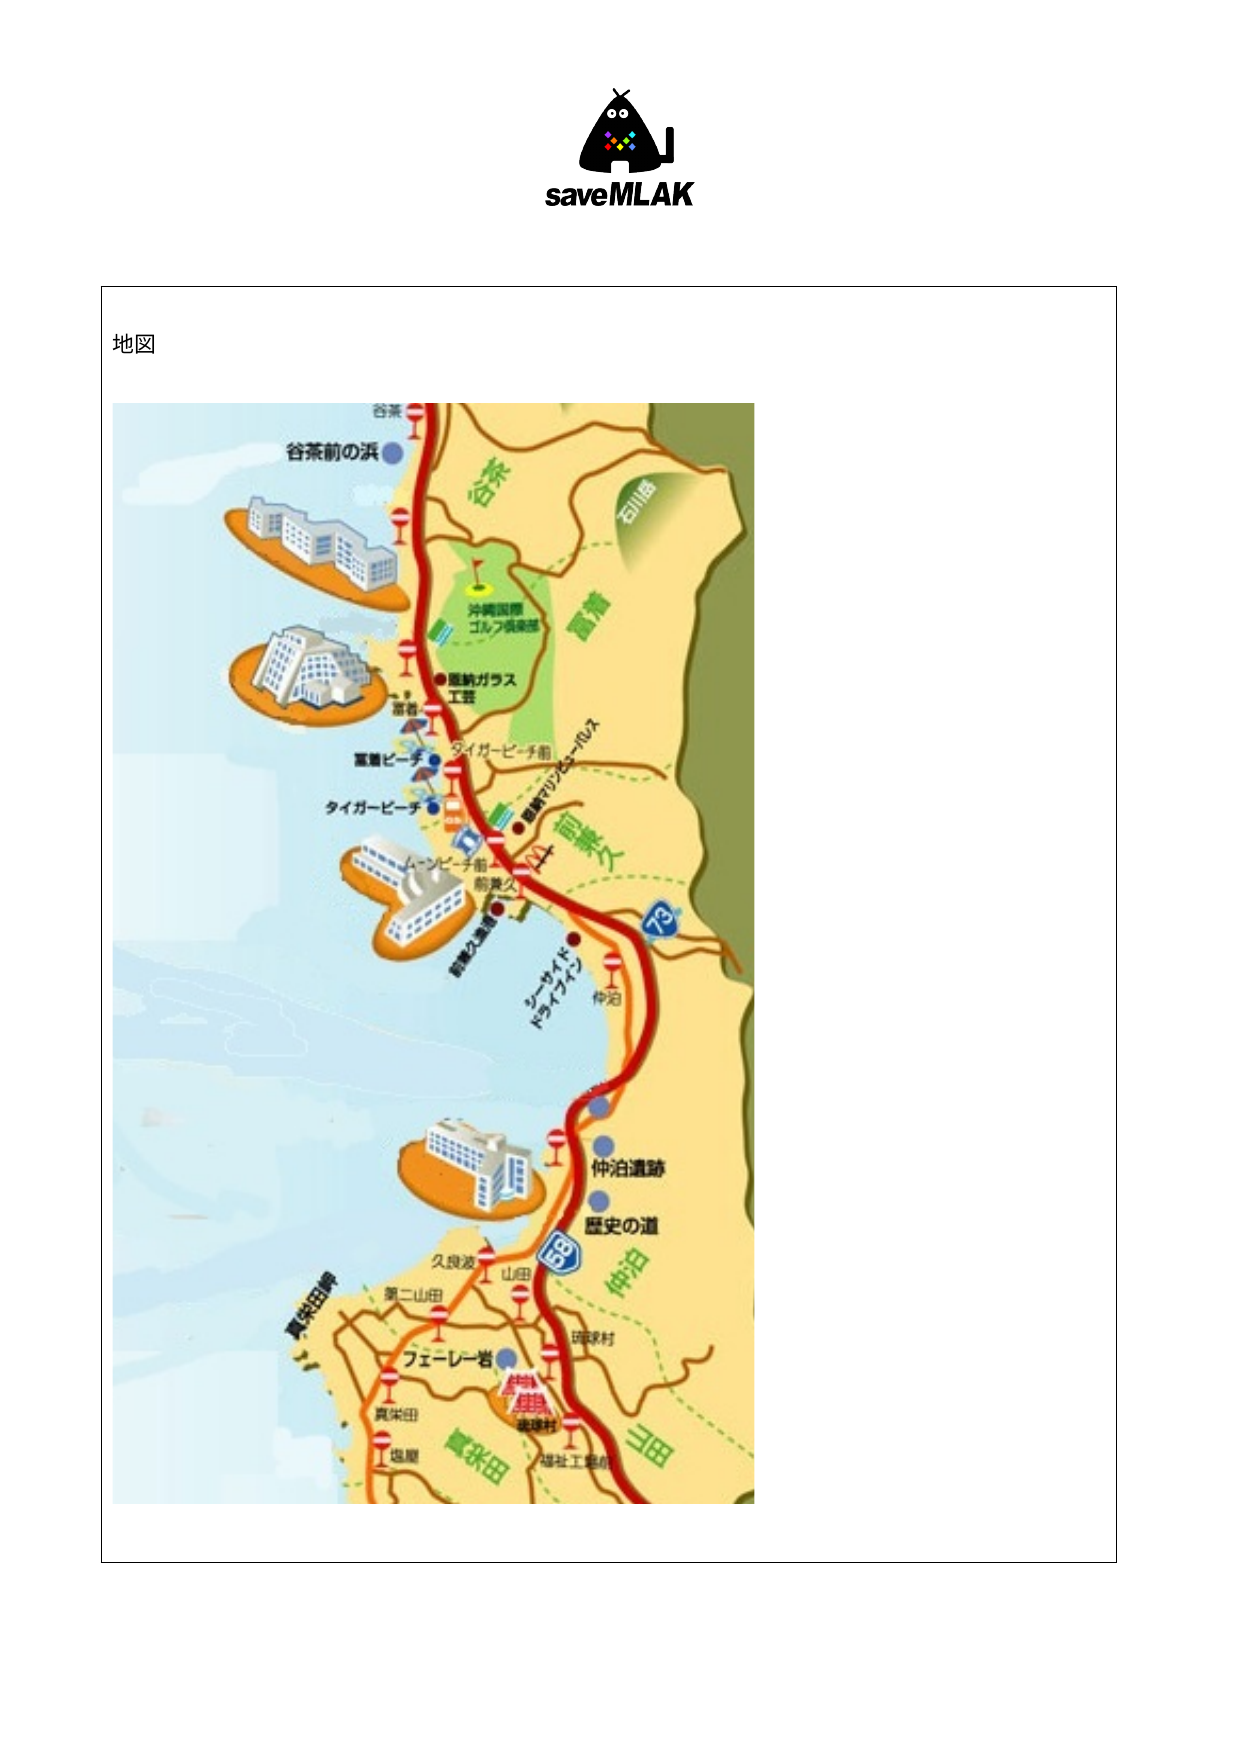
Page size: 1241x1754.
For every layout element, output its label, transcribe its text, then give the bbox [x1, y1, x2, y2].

picture [545, 88, 695, 206]
picture [112, 403, 755, 1504]
table_header 地図 [102, 287, 1116, 1562]
